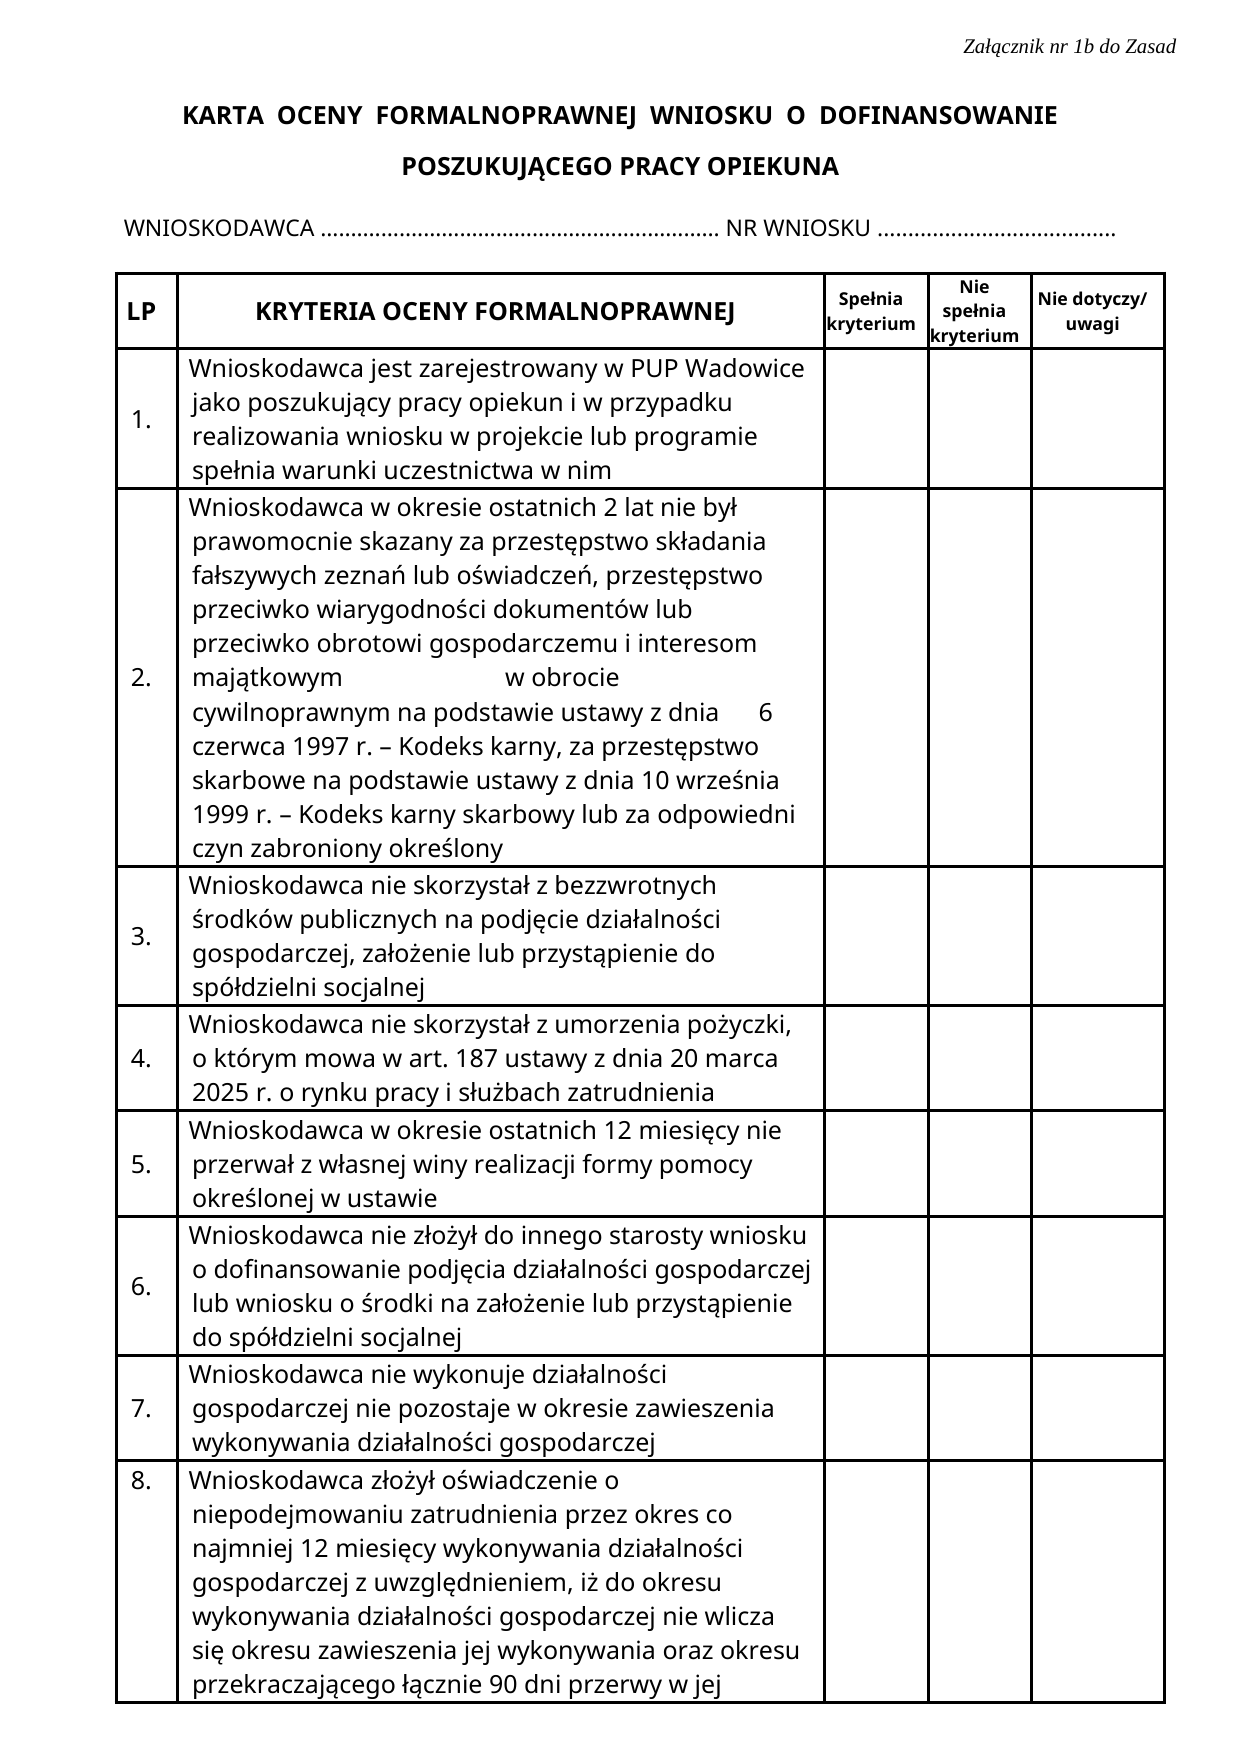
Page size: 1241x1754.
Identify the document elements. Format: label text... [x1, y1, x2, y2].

table_cell [1033, 1462, 1163, 1701]
table_cell [930, 868, 1030, 1004]
table_cell 7. [118, 1357, 176, 1459]
table_header Nie spełnia kryterium [930, 275, 1030, 347]
table_cell 8. [118, 1462, 176, 1701]
table_cell [1033, 1112, 1163, 1214]
table_cell [1033, 1007, 1163, 1109]
table_header Nie dotyczy/ uwagi [1033, 275, 1163, 347]
table_cell [930, 1218, 1030, 1354]
table_cell 5. [118, 1112, 176, 1214]
table_cell [930, 1112, 1030, 1214]
table_cell [930, 350, 1030, 487]
table_cell [826, 1462, 927, 1701]
table_cell Wnioskodawca w okresie ostatnich 12 miesięcy nie przerwał z własnej winy realizacji formy pomocy określonej w ustawie [179, 1112, 823, 1214]
table_header KRYTERIA OCENY FORMALNOPRAWNEJ [179, 275, 823, 347]
table_cell [826, 1218, 927, 1354]
table_cell 1. [118, 350, 176, 487]
table_cell [826, 1007, 927, 1109]
table_header LP [118, 275, 176, 347]
table_cell [1033, 490, 1163, 864]
table_cell 4. [118, 1007, 176, 1109]
text KARTA OCENY FORMALNOPRAWNEJ WNIOSKU O DOFINANSOWANIE POSZUKUJĄCEGO PRACY OPIEKUNA [103, 98, 1137, 183]
table_cell 2. [118, 490, 176, 864]
table_cell [1033, 350, 1163, 487]
table_cell [930, 490, 1030, 864]
table_cell [1033, 868, 1163, 1004]
table_header Spełnia kryterium [826, 275, 927, 347]
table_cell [179, 1462, 823, 1701]
table_cell [826, 350, 927, 487]
table_cell [826, 490, 927, 864]
table_cell 6. [118, 1218, 176, 1354]
table_cell [826, 868, 927, 1004]
table_cell Wnioskodawca nie wykonuje działalności gospodarczej nie pozostaje w okresie zawieszenia wykonywania działalności gospodarczej [179, 1357, 823, 1459]
table_cell [930, 1462, 1030, 1701]
table_cell Wnioskodawca nie skorzystał z bezzwrotnych środków publicznych na podjęcie działalności gospodarczej, założenie lub przystąpienie do spółdzielni socjalnej [179, 868, 823, 1004]
table_cell Wnioskodawca jest zarejestrowany w PUP Wadowice jako poszukujący pracy opiekun i w przypadku realizowania wniosku w projekcie lub programie spełnia warunki uczestnictwa w nim [179, 350, 823, 487]
table_cell [1033, 1357, 1163, 1459]
text WNIOSKODAWCA ….……….……………………….……..….………… NR WNIOSKU ....................................... [103, 212, 1137, 243]
table_cell 3. [118, 868, 176, 1004]
table_cell [1033, 1218, 1163, 1354]
table_cell [826, 1357, 927, 1459]
table_cell [826, 1112, 927, 1214]
table_cell Wnioskodawca nie skorzystał z umorzenia pożyczki, o którym mowa w art. 187 ustawy z dnia 20 marca 2025 r. o rynku pracy i służbach zatrudnienia [179, 1007, 823, 1109]
table_cell [930, 1007, 1030, 1109]
table_cell Wnioskodawca nie złożył do innego starosty wniosku o dofinansowanie podjęcia działalności gospodarczej lub wniosku o środki na założenie lub przystąpienie do spółdzielni socjalnej [179, 1218, 823, 1354]
table_cell Wnioskodawca w okresie ostatnich 2 lat nie był prawomocnie skazany za przestępstwo składania fałszywych zeznań lub oświadczeń, przestępstwo przeciwko wiarygodności dokumentów lub przeciwko obrotowi gospodarczemu i interesom majątkowym w obrocie cywilnoprawnym na podstawie ustawy z dnia 6 czerwca 1997 r. – Kodeks karny, za przestępstwo skarbowe na podstawie ustawy z dnia 10 września 1999 r. – Kodeks karny skarbowy lub za odpowiedni czyn zabroniony określony [179, 490, 823, 864]
table_cell [930, 1357, 1030, 1459]
